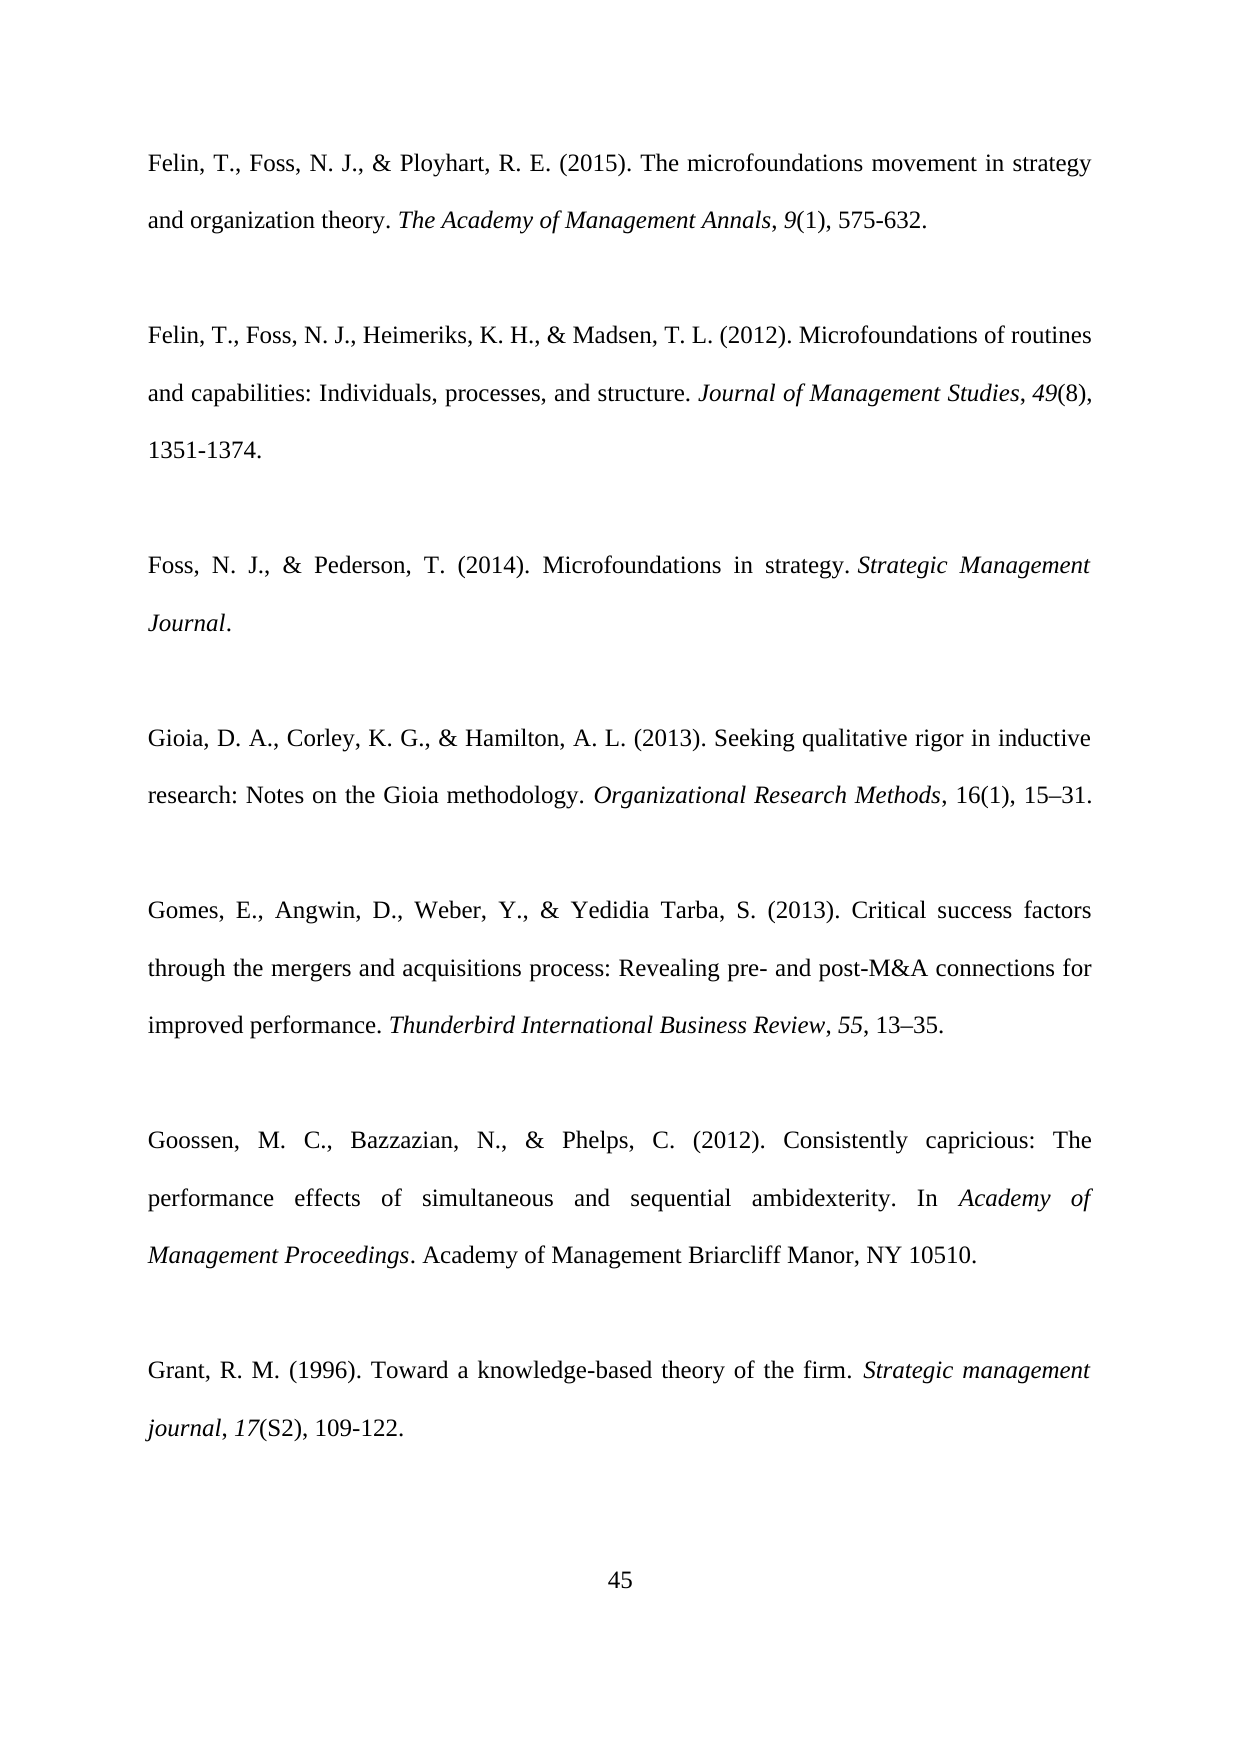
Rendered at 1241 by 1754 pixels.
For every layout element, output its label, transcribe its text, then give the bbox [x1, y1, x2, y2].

text Gomes, E., Angwin, D., Weber, Y., & Yedidia Tarba, S. (2013). Critical success factors through the mergers and acquisitions process: Revealing pre- and post-M&A connections for improved performance. Thunderbird International Business Review, 55, 13–35. [148, 895, 1092, 1039]
text Felin, T., Foss, N. J., Heimeriks, K. H., & Madsen, T. L. (2012). Microfoundations of routines and capabilities: Individuals, processes, and structure. Journal of Management Studies, 49(8), 1351-1374. [148, 320, 1092, 464]
text Foss, N. J., & Pederson, T. (2014). Microfoundations in strategy. Strategic Management Journal. [148, 550, 1092, 636]
text Gioia, D. A., Corley, K. G., & Hamilton, A. L. (2013). Seeking qualitative rigor in inductive research: Notes on the Gioia methodology. Organizational Research Methods, 16(1), 15–31. [148, 723, 1092, 866]
text Goossen, M. C., Bazzazian, N., & Phelps, C. (2012). Consistently capricious: The performance effects of simultaneous and sequential ambidexterity. In Academy of Management Proceedings. Academy of Management Briarcliff Manor, NY 10510. [148, 1125, 1092, 1269]
text Felin, T., Foss, N. J., & Ployhart, R. E. (2015). The microfoundations movement in strategy and organization theory. The Academy of Management Annals, 9(1), 575-632. [148, 148, 1092, 234]
text Grant, R. M. (1996). Toward a knowledge‐based theory of the firm. Strategic management journal, 17(S2), 109-122. [148, 1355, 1092, 1441]
